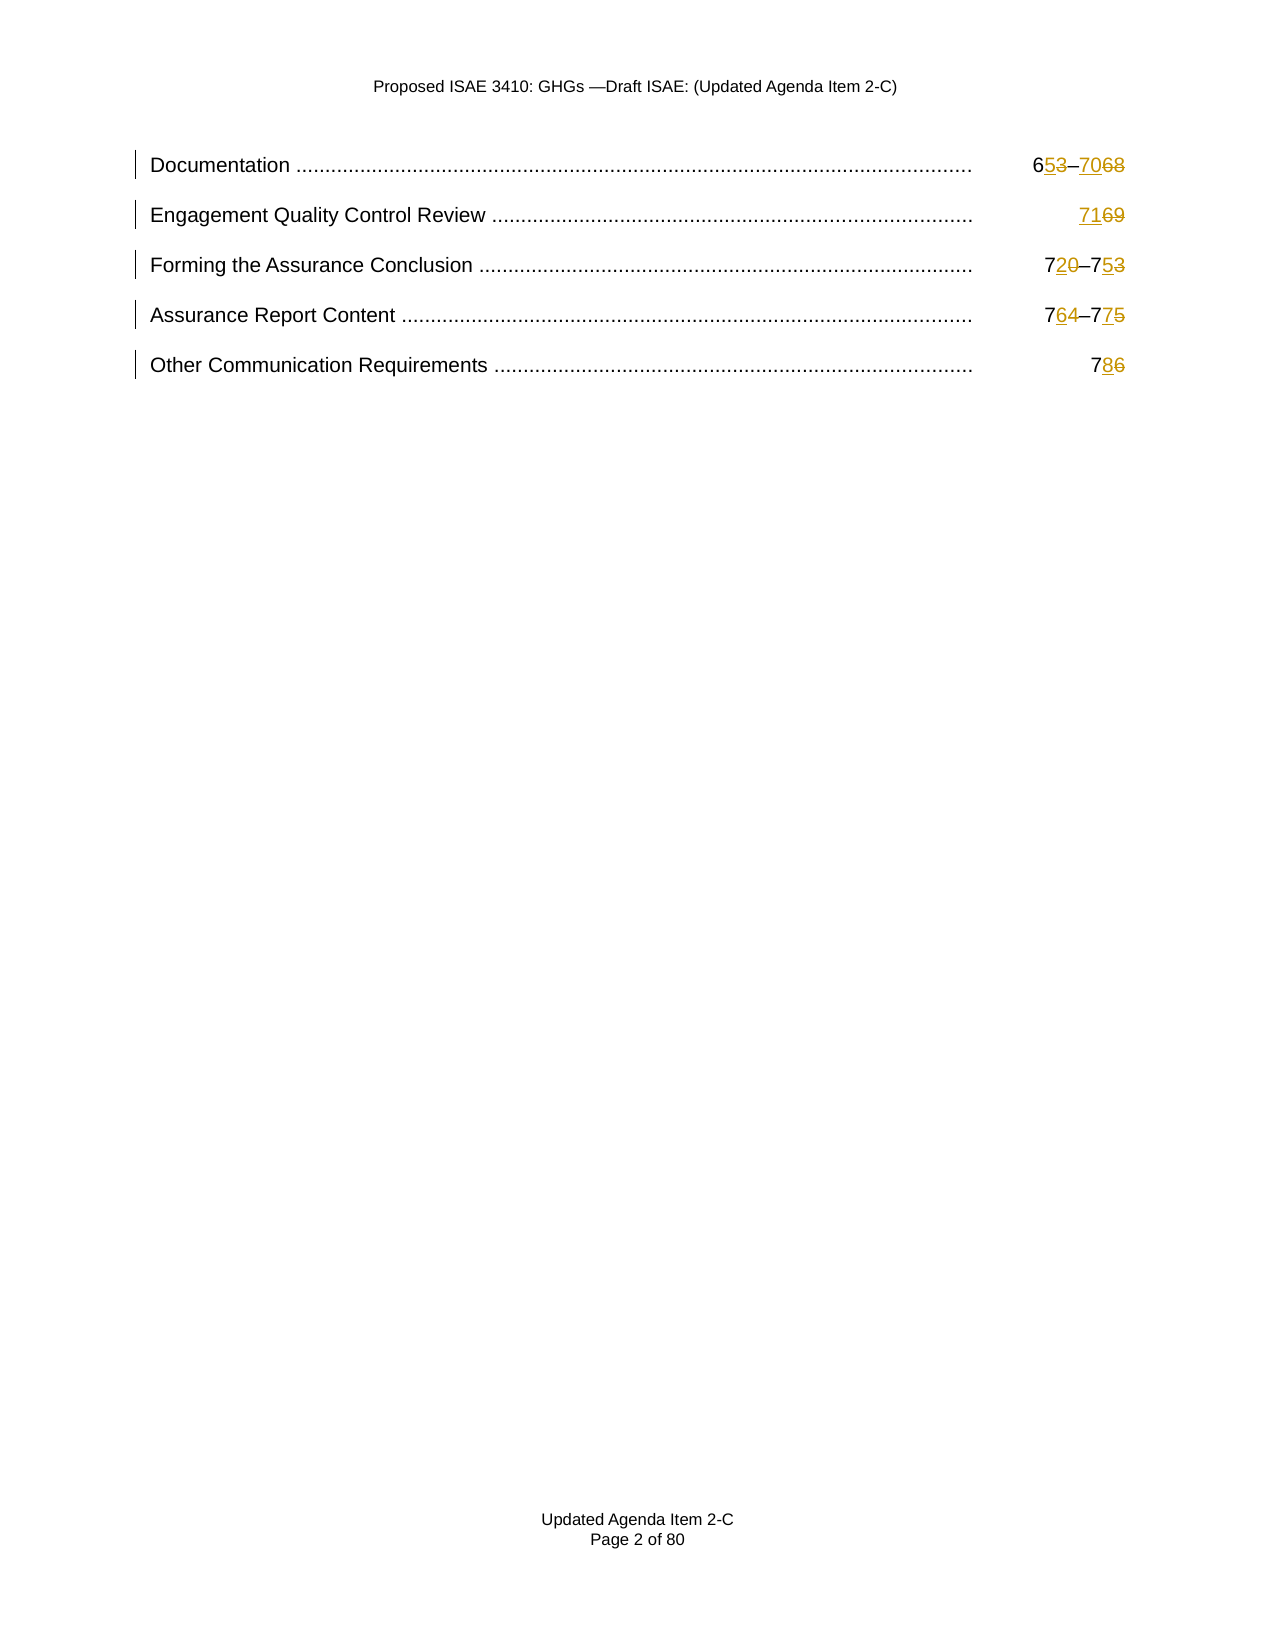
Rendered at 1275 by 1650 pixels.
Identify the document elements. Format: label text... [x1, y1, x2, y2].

text Forming the Assurance Conclusion 7–7 [150, 249, 1125, 279]
text Other Communication Requirements 7 [150, 349, 1125, 379]
text Engagement Quality Control Review [150, 199, 1125, 229]
text Documentation 6– [150, 149, 1125, 179]
text Assurance Report Content 7–7 [150, 299, 1125, 329]
